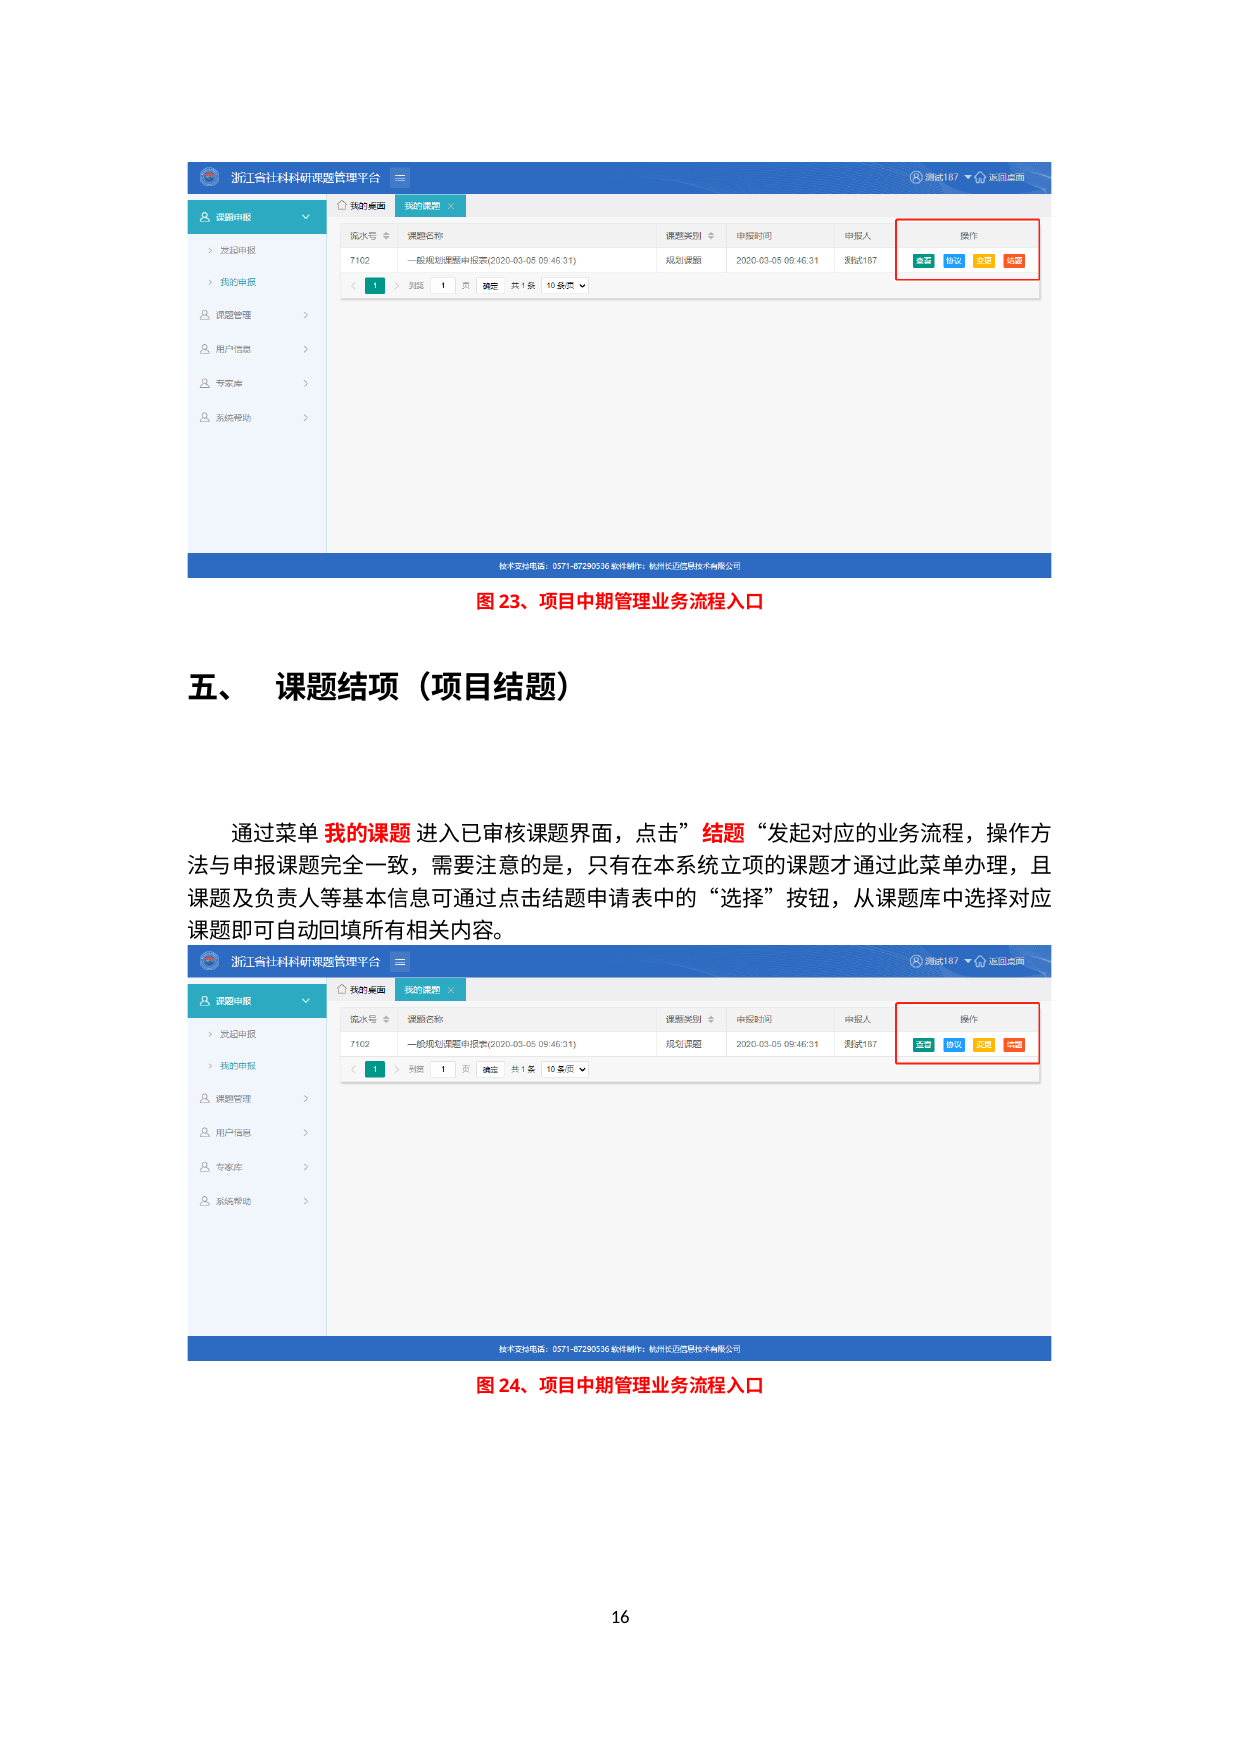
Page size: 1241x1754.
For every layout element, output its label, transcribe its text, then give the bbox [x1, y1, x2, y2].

picture [187, 162, 1052, 578]
text 通过菜单 我的课题 进入已审核课题界面，点击”结题“发起对应的业务流程，操作方法与申报课题完全一致，需要注意的是，只有在本系统立项的课题才通过此菜单办理，且课题及负责人等基本信息可通过点击结题申请表中的“选择”按钮，从课题库中选择对应课题即可自动回填所有相关内容。 [187, 815, 1053, 945]
subtitle 课题结项（项目结题） [187, 652, 1053, 717]
text 图24、项目中期管理业务流程入口 [187, 1368, 1053, 1400]
text 图23、项目中期管理业务流程入口 [187, 584, 1053, 617]
picture [187, 945, 1052, 1361]
